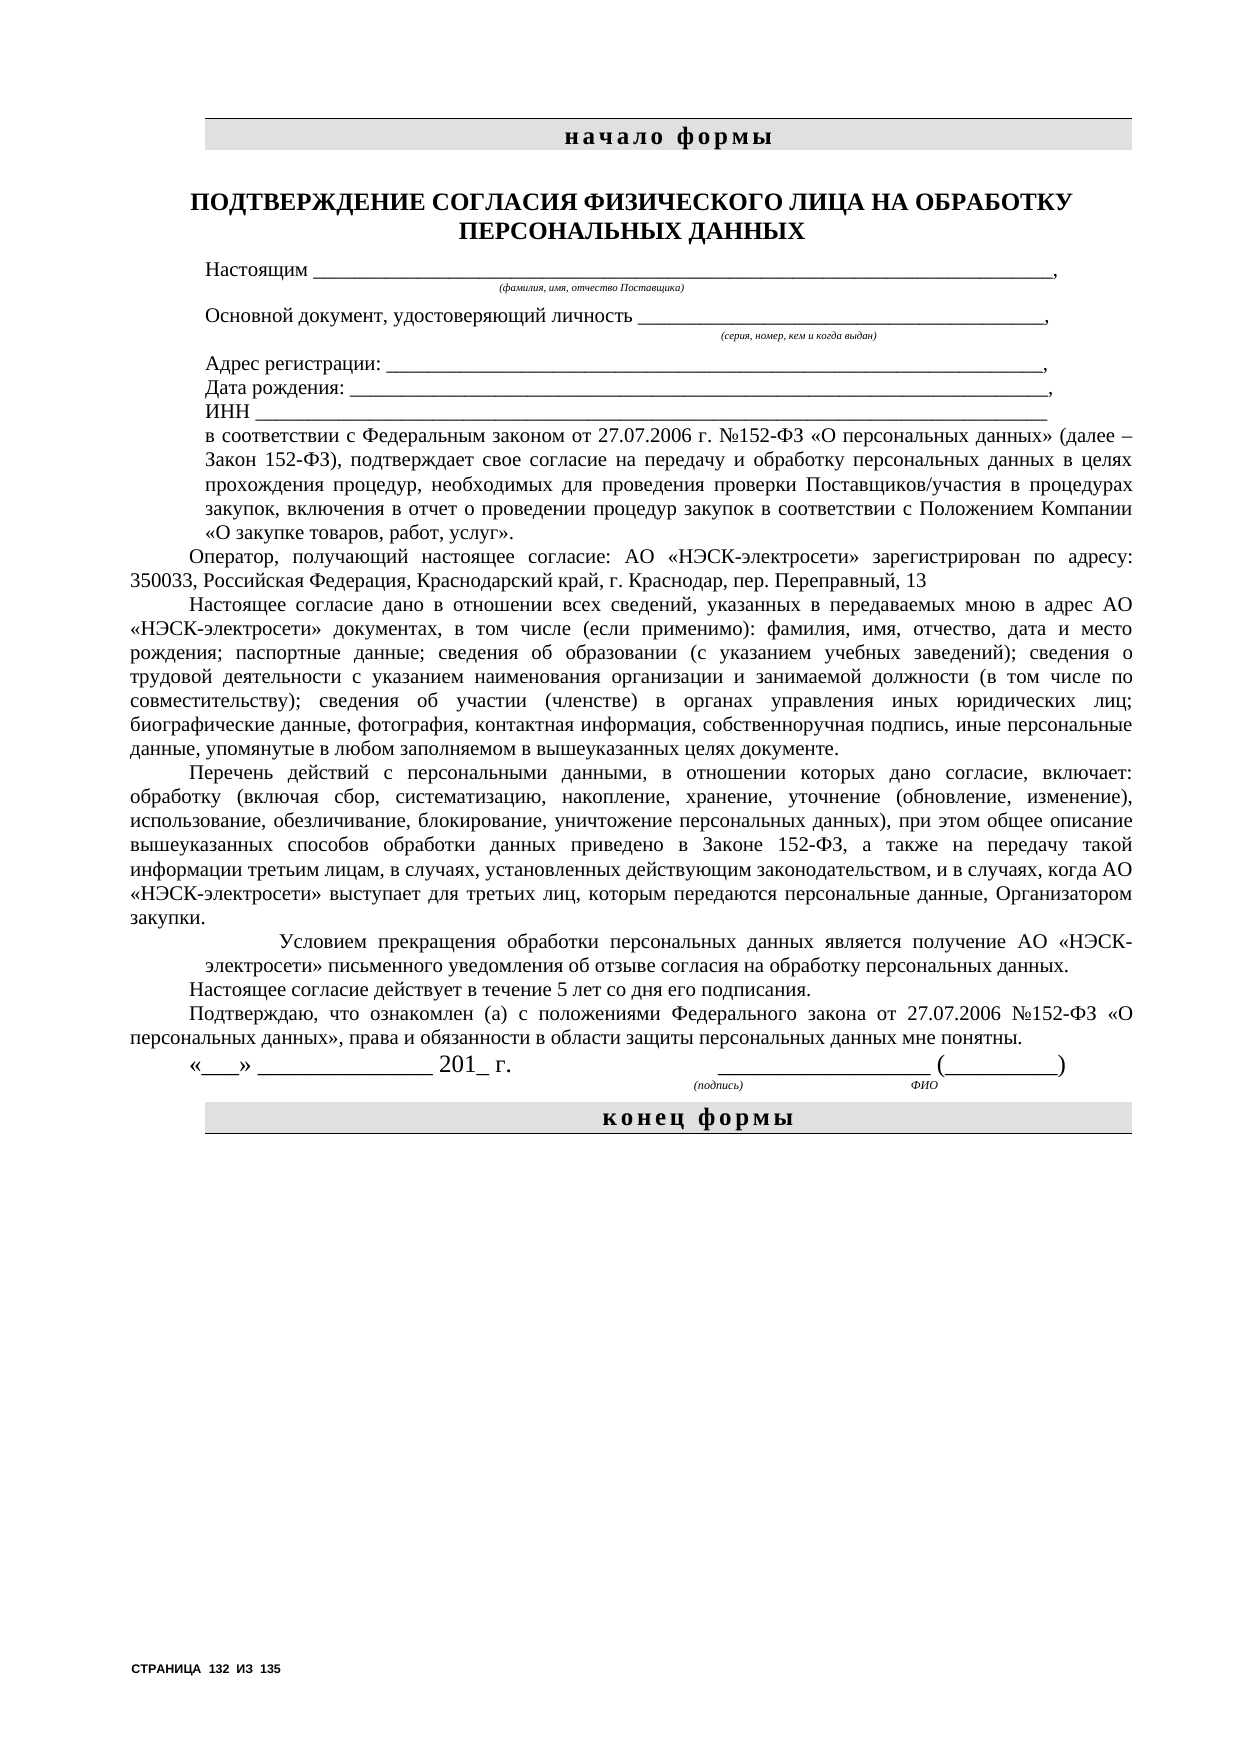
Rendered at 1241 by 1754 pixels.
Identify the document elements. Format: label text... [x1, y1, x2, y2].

text в соответствии с Федеральным законом от 27.07.2006 г. №152-ФЗ «О персональных данных» (далее – Закон 152-ФЗ), подтверждает свое согласие на передачу и обработку персональных данных в целях прохождения процедур, необходимых для проведения проверки Поставщиков/участия в процедурах закупок, включения в отчет о проведении процедур закупок в соответствии с Положением Компании «О закупке товаров, работ, услуг». [205, 423, 1134, 544]
text Дата рождения: ___________________________________________________________________, [205, 375, 1134, 399]
text Перечень действий с персональными данными, в отношении которых дано согласие, включает: обработку (включая сбор, систематизацию, накопление, хранение, уточнение (обновление, изменение), использование, обезличивание, блокирование, уничтожение персональных данных), при этом общее описание вышеуказанных способов обработки данных приведено в Законе 152-ФЗ, а также на передачу такой информации третьим лицам, в случаях, установленных действующим законодательством, и в случаях, когда АО «НЭСК-электросети» выступает для третьих лиц, которым передаются персональные данные, Организатором закупки. [130, 760, 1134, 929]
text Настоящее согласие действует в течение 5 лет со дня его подписания. [130, 977, 1134, 1001]
text Подтверждение согласия физического лица на обработку персональных данных [130, 187, 1134, 245]
text Условием прекращения обработки персональных данных является получение АО «НЭСК-электросети» письменного уведомления об отзыве согласия на обработку персональных данных. [205, 929, 1134, 977]
text Настоящим _______________________________________________________________________, [205, 257, 1134, 281]
text (фамилия, имя, отчество Поставщика) [205, 281, 1134, 303]
text ИНН ____________________________________________________________________________ [205, 399, 1134, 423]
text начало формы [205, 119, 1132, 150]
text Подтверждаю, что ознакомлен (а) с положениями Федерального закона от 27.07.2006 №152-ФЗ «О персональных данных», права и обязанности в области защиты персональных данных мне понятны. [130, 1001, 1134, 1049]
text Оператор, получающий настоящее согласие: АО «НЭСК-электросети» зарегистрирован по адресу: 350033, Российская Федерация, Краснодарский край, г. Краснодар, пер. Переправный, 13 [130, 544, 1134, 592]
text Адрес регистрации: _______________________________________________________________, [205, 351, 1134, 375]
text (подпись) ФИО [130, 1078, 1134, 1102]
text Основной документ, удостоверяющий личность _______________________________________, (серия, номер, кем и когда выдан) [205, 303, 1134, 351]
text «___» ______________ 201_ г. _________________ (_________) [130, 1049, 1134, 1078]
text конец формы [205, 1102, 1132, 1133]
text Настоящее согласие дано в отношении всех сведений, указанных в передаваемых мною в адрес АО «НЭСК-электросети» документах, в том числе (если применимо): фамилия, имя, отчество, дата и место рождения; паспортные данные; сведения об образовании (с указанием учебных заведений); сведения о трудовой деятельности с указанием наименования организации и занимаемой должности (в том числе по совместительству); сведения об участии (членстве) в органах управления иных юридических лиц; биографические данные, фотография, контактная информация, собственноручная подпись, иные персональные данные, упомянутые в любом заполняемом в вышеуказанных целях документе. [130, 592, 1134, 760]
